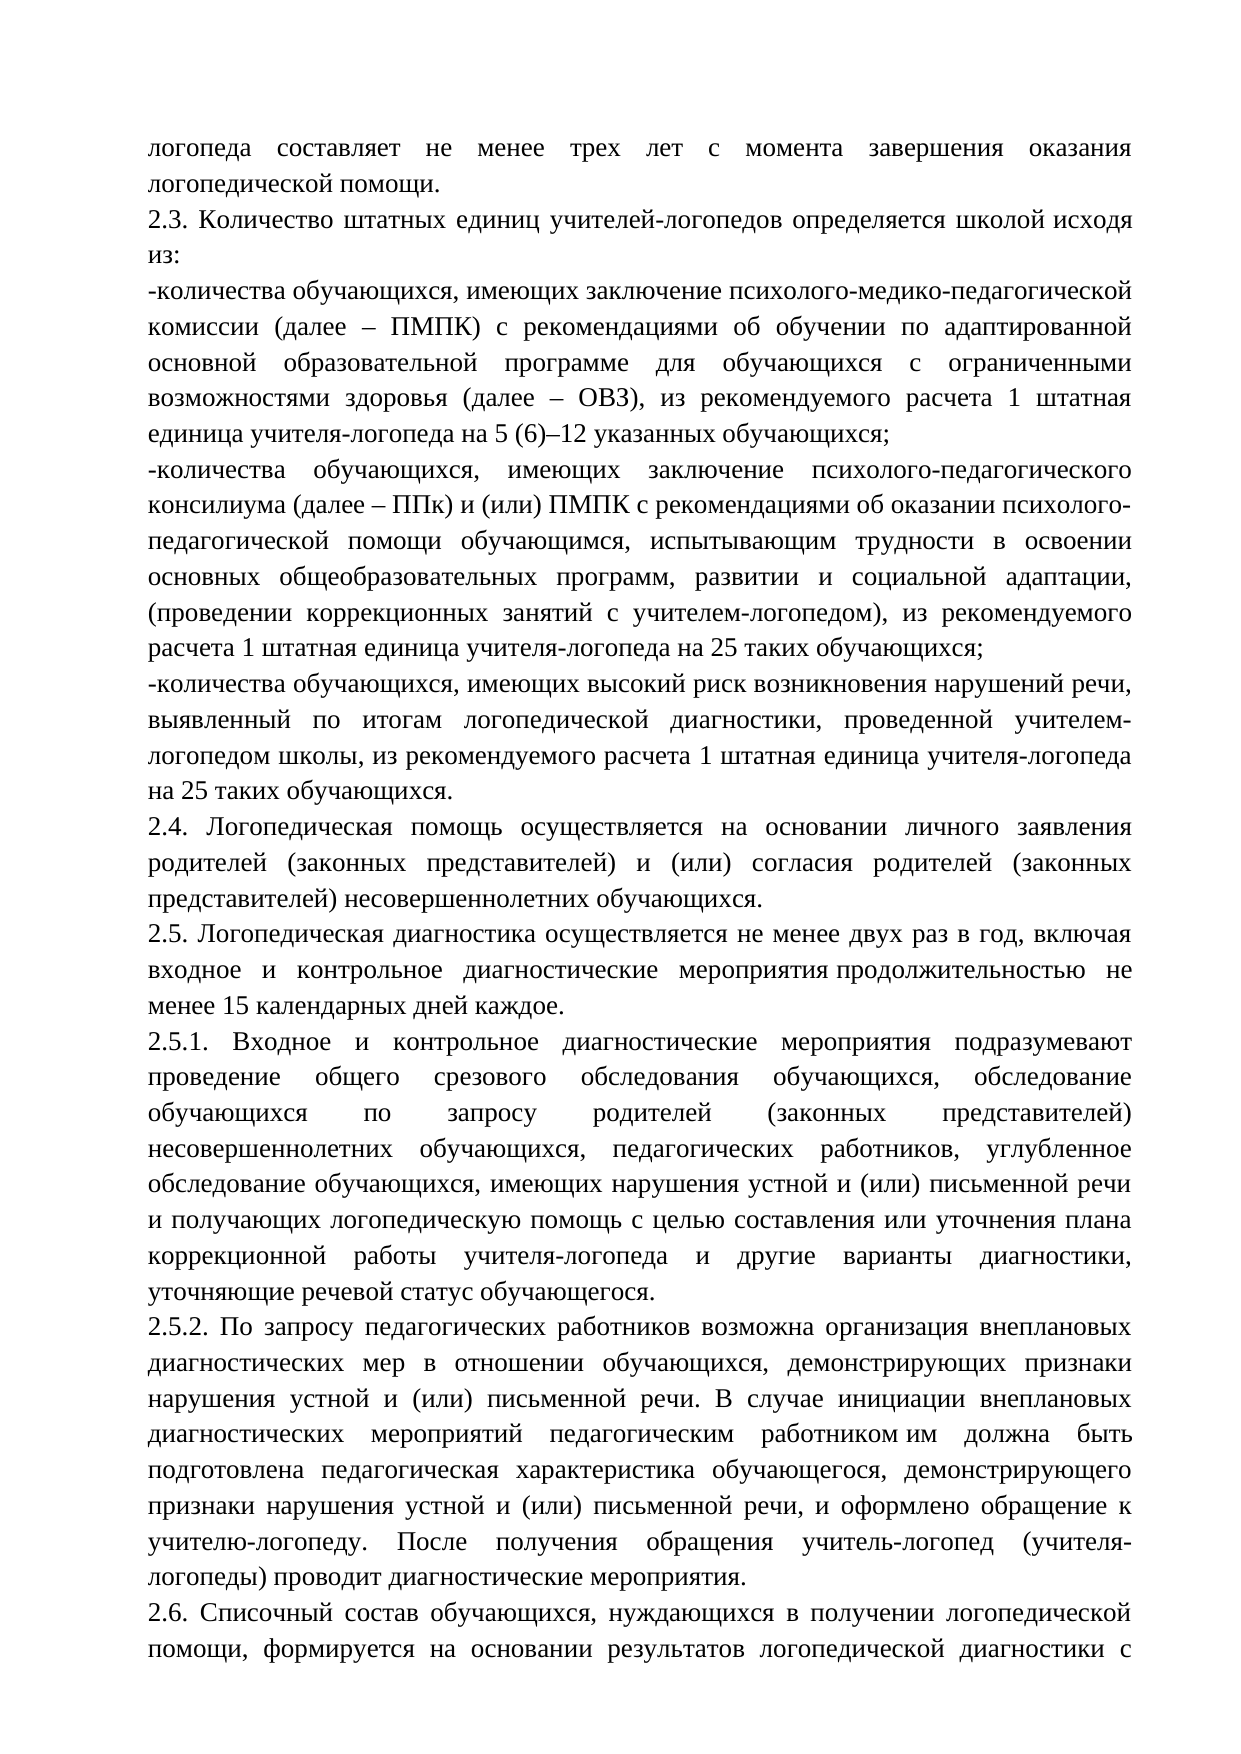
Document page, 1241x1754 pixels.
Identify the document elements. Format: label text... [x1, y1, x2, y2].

text 2.4. Логопедическая помощь осуществляется на основании личного заявления родителей (законных представителей) и (или) согласия родителей (законных представителей) несовершеннолетних обучающихся. [148, 810, 1133, 913]
text -количества обучающихся, имеющих заключение психолого-педагогического консилиума (далее – ППк) и (или) ПМПК с рекомендациями об оказании психолого-педагогической помощи обучающимся, испытывающим трудности в освоении основных общеобразовательных программ, развитии и социальной адаптации, (проведении коррекционных занятий с учителем-логопедом), из рекомендуемого расчета 1 штатная единица учителя-логопеда на 25 таких обучающихся; [148, 453, 1133, 663]
text 2.5.1. Входное и контрольное диагностические мероприятия подразумевают проведение общего срезового обследования обучающихся, обследование обучающихся по запросу родителей (законных представителей) несовершеннолетних обучающихся, педагогических работников, углубленное обследование обучающихся, имеющих нарушения устной и (или) письменной речи и получающих логопедическую помощь с целью составления или уточнения плана коррекционной работы учителя-логопеда и другие варианты диагностики, уточняющие речевой статус обучающегося. [148, 1024, 1133, 1306]
text 2.5. Логопедическая диагностика осуществляется не менее двух раз в год, включая входное и контрольное диагностические мероприятия продолжительностью не менее 15 календарных дней каждое. [148, 917, 1133, 1020]
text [148, 131, 1133, 198]
text 2.5.2. По запросу педагогических работников возможна организация внеплановых диагностических мер в отношении обучающихся, демонстрирующих признаки нарушения устной и (или) письменной речи. В случае инициации внеплановых диагностических мероприятий педагогическим работником им должна быть подготовлена педагогическая характеристика обучающегося, демонстрирующего признаки нарушения устной и (или) письменной речи, и оформлено обращение к учителю-логопеду. После получения обращения учитель-логопед (учителя-логопеды) проводит диагностические мероприятия. [148, 1310, 1133, 1592]
text 2.3. Количество штатных единиц учителей-логопедов определяется школой исходя из: [148, 203, 1133, 270]
text -количества обучающихся, имеющих высокий риск возникновения нарушений речи, выявленный по итогам логопедической диагностики, проведенной учителем-логопедом школы, из рекомендуемого расчета 1 штатная единица учителя-логопеда на 25 таких обучающихся. [148, 667, 1133, 806]
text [148, 1596, 1133, 1663]
text -количества обучающихся, имеющих заключение психолого-медико-педагогической комиссии (далее – ПМПК) с рекомендациями об обучении по адаптированной основной образовательной программе для обучающихся с ограниченными возможностями здоровья (далее – ОВЗ), из рекомендуемого расчета 1 штатная единица учителя-логопеда на 5 (6)–12 указанных обучающихся; [148, 274, 1133, 448]
